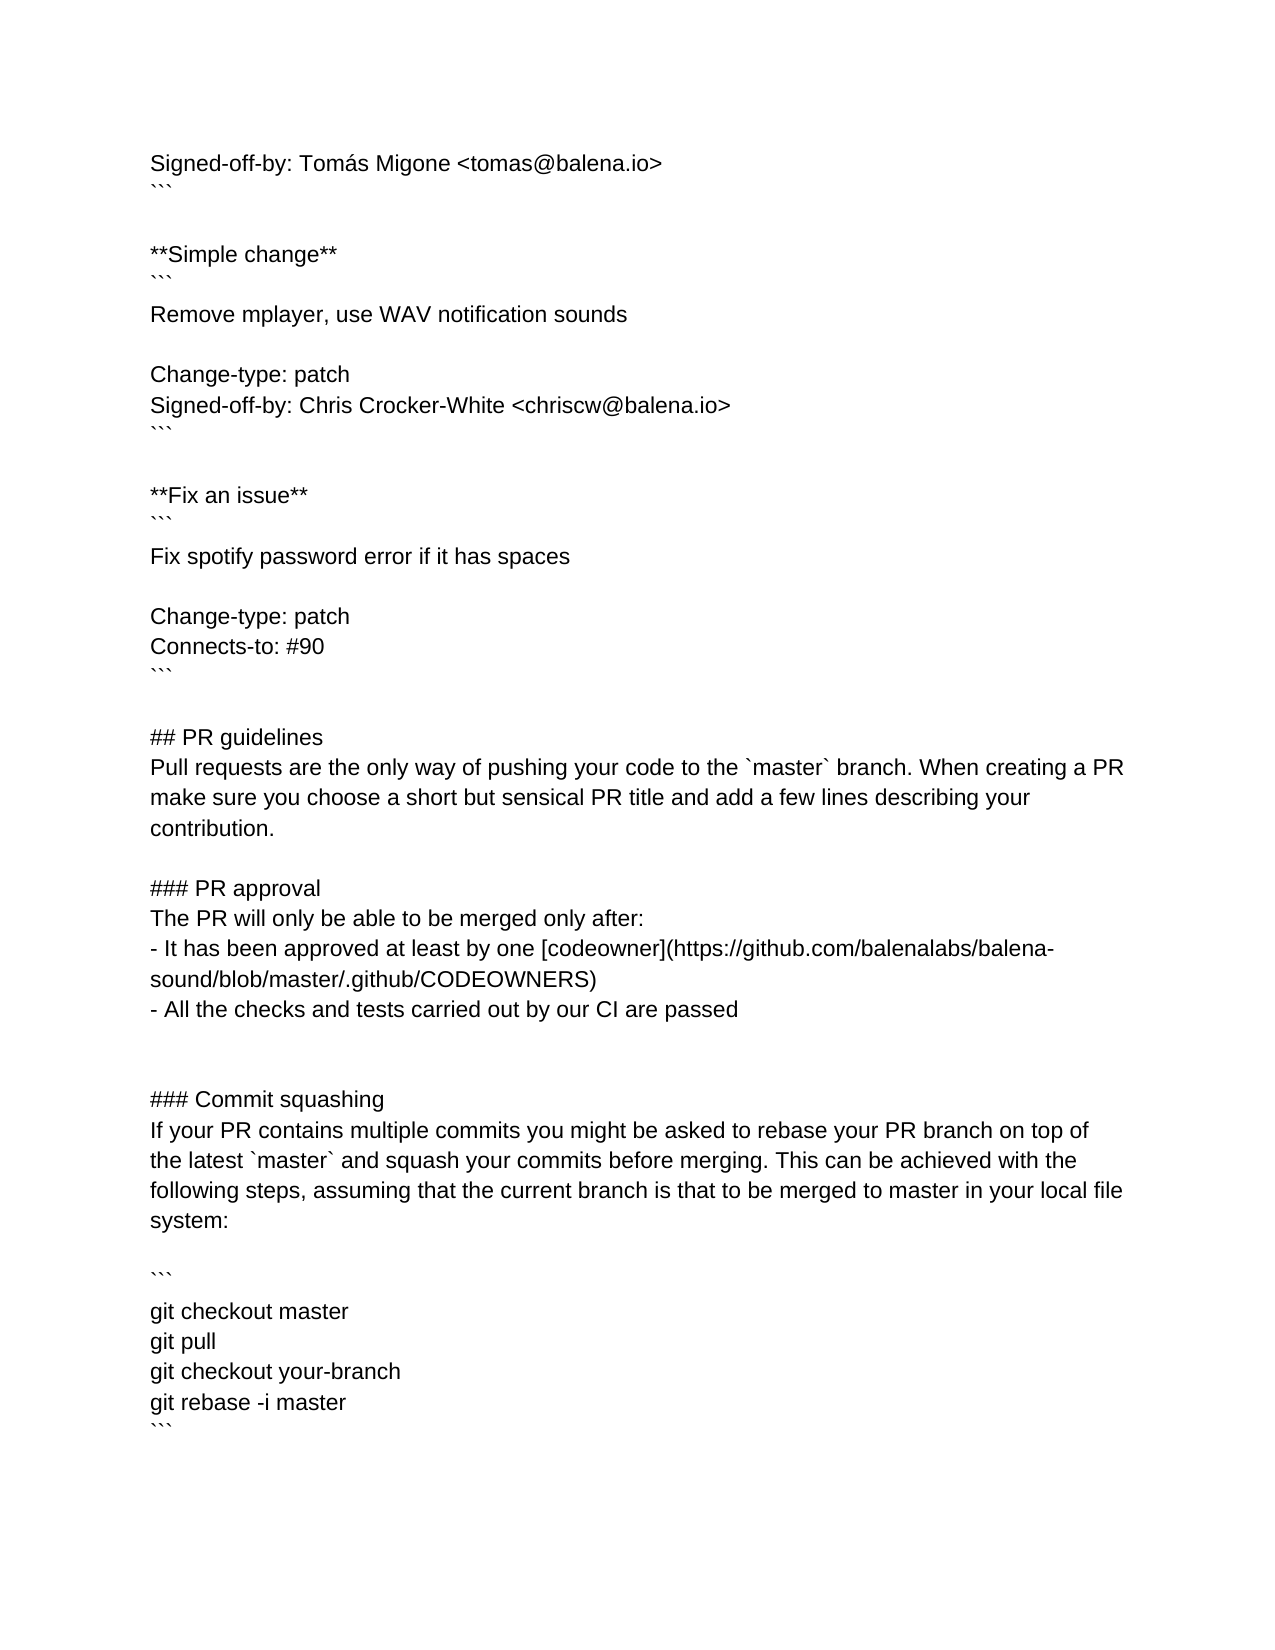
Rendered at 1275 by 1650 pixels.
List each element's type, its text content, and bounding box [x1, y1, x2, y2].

text If your PR contains multiple commits you might be asked to rebase your PR branch on top of the latest `master` and squash your commits before merging. This can be achieved with the following steps, assuming that the current branch is that to be merged to master in your local file system: [150, 1117, 1125, 1234]
text ### Commit squashing [150, 1086, 1125, 1113]
text ``` [150, 663, 1125, 690]
text git rebase -i master [150, 1388, 1125, 1415]
text Fix spotify password error if it has spaces [150, 543, 1125, 569]
text ``` [150, 271, 1125, 297]
text ``` [150, 422, 1125, 448]
text Signed-off-by: Tomás Migone <tomas@balena.io> [150, 150, 1125, 176]
text Change-type: patch [150, 603, 1125, 629]
text git checkout master [150, 1298, 1125, 1324]
text **Fix an issue** [150, 482, 1125, 509]
text Pull requests are the only way of pushing your code to the `master` branch. When creating a PR make sure you choose a short but sensical PR title and add a few lines describing your contribution. [150, 754, 1125, 841]
text - It has been approved at least by one [codeowner](https://github.com/balenalabs/balena-sound/blob/master/.github/CODEOWNERS) [150, 935, 1125, 992]
text **Simple change** [150, 241, 1125, 267]
text Change-type: patch [150, 361, 1125, 388]
text git checkout your-branch [150, 1358, 1125, 1385]
text ``` [150, 512, 1125, 539]
text ``` [150, 1419, 1125, 1445]
text ``` [150, 180, 1125, 207]
text Remove mplayer, use WAV notification sounds [150, 301, 1125, 327]
text Connects-to: #90 [150, 633, 1125, 660]
text Signed-off-by: Chris Crocker-White <chriscw@balena.io> [150, 392, 1125, 418]
text git pull [150, 1328, 1125, 1354]
text - All the checks and tests carried out by our CI are passed [150, 996, 1125, 1022]
text The PR will only be able to be merged only after: [150, 905, 1125, 932]
text ## PR guidelines [150, 724, 1125, 750]
text ``` [150, 1268, 1125, 1294]
text ### PR approval [150, 875, 1125, 901]
